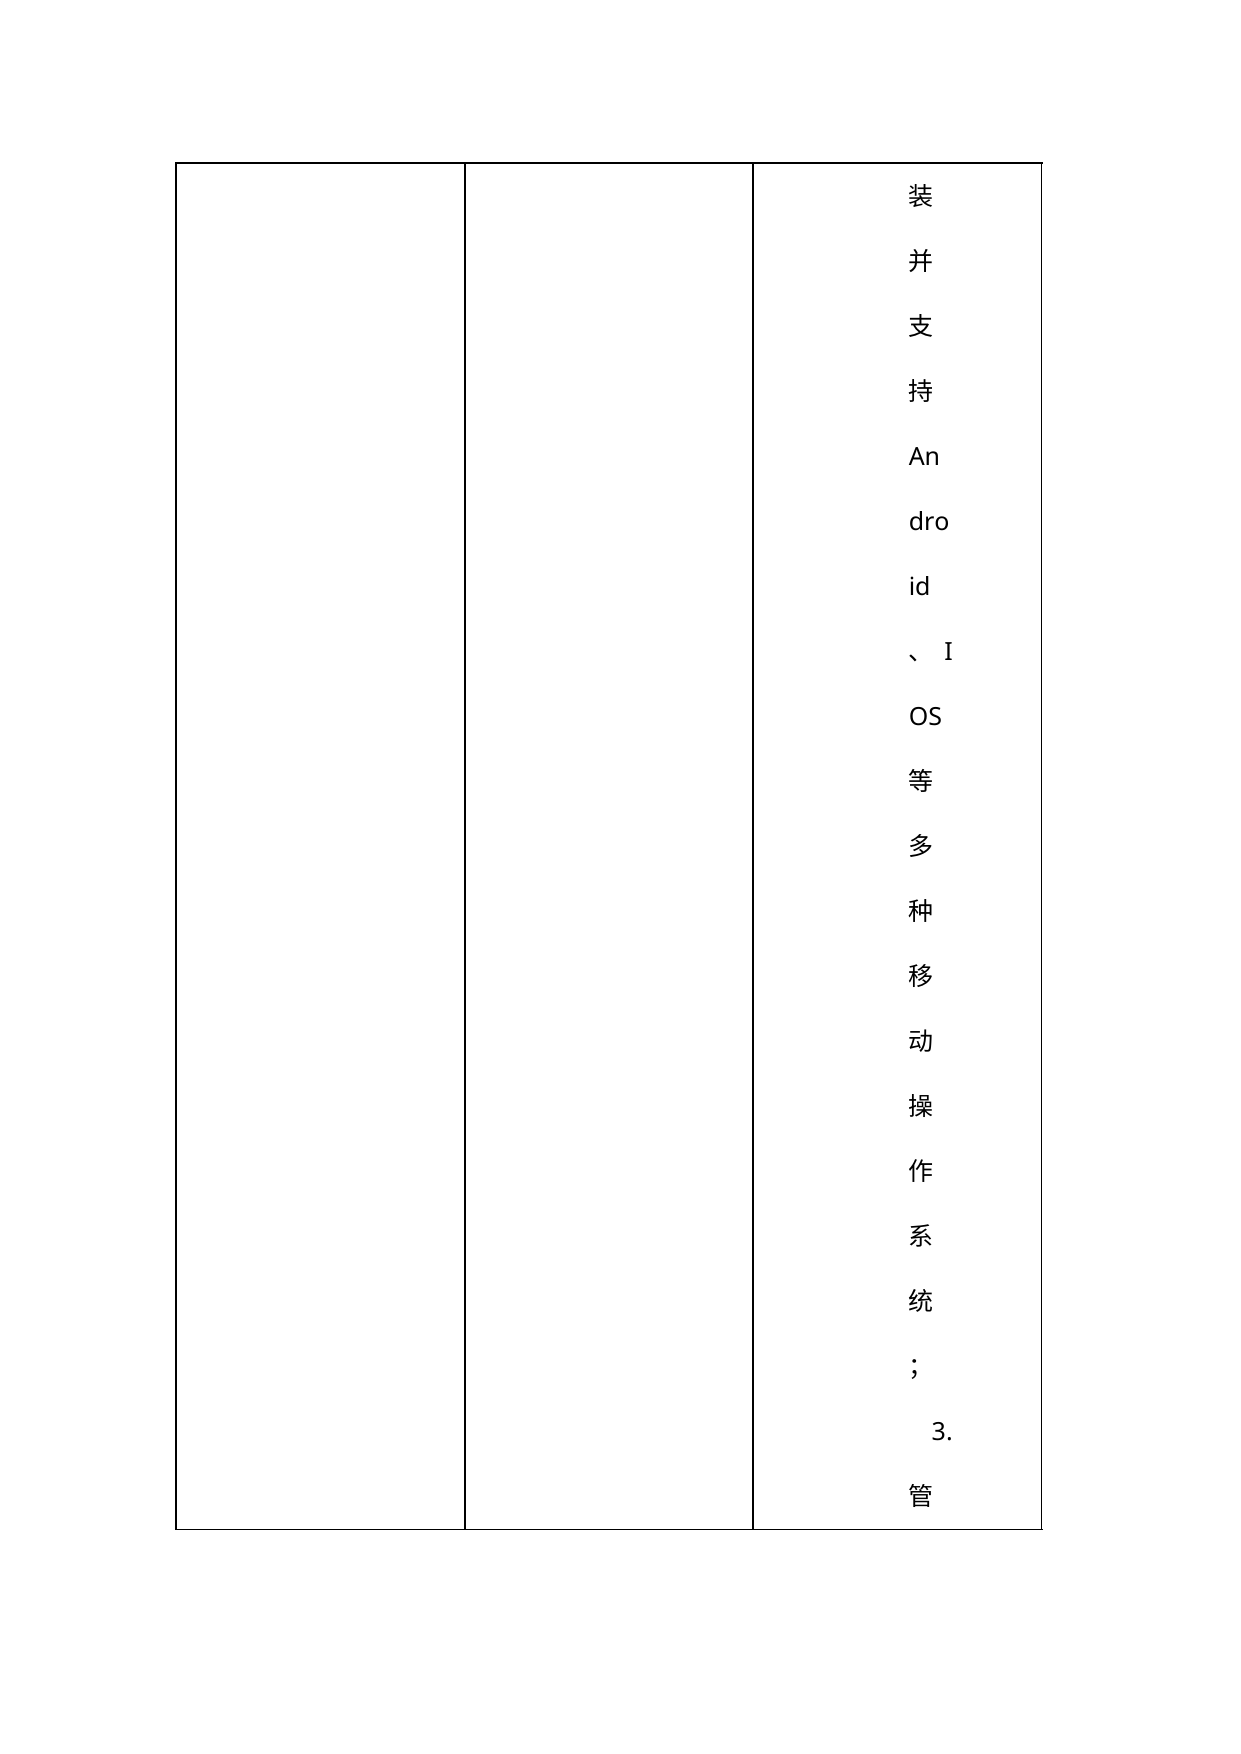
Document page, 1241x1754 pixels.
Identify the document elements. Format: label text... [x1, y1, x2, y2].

table_cell [466, 164, 752, 1528]
table_cell 1 [177, 164, 464, 1528]
table_cell [754, 164, 1041, 1528]
